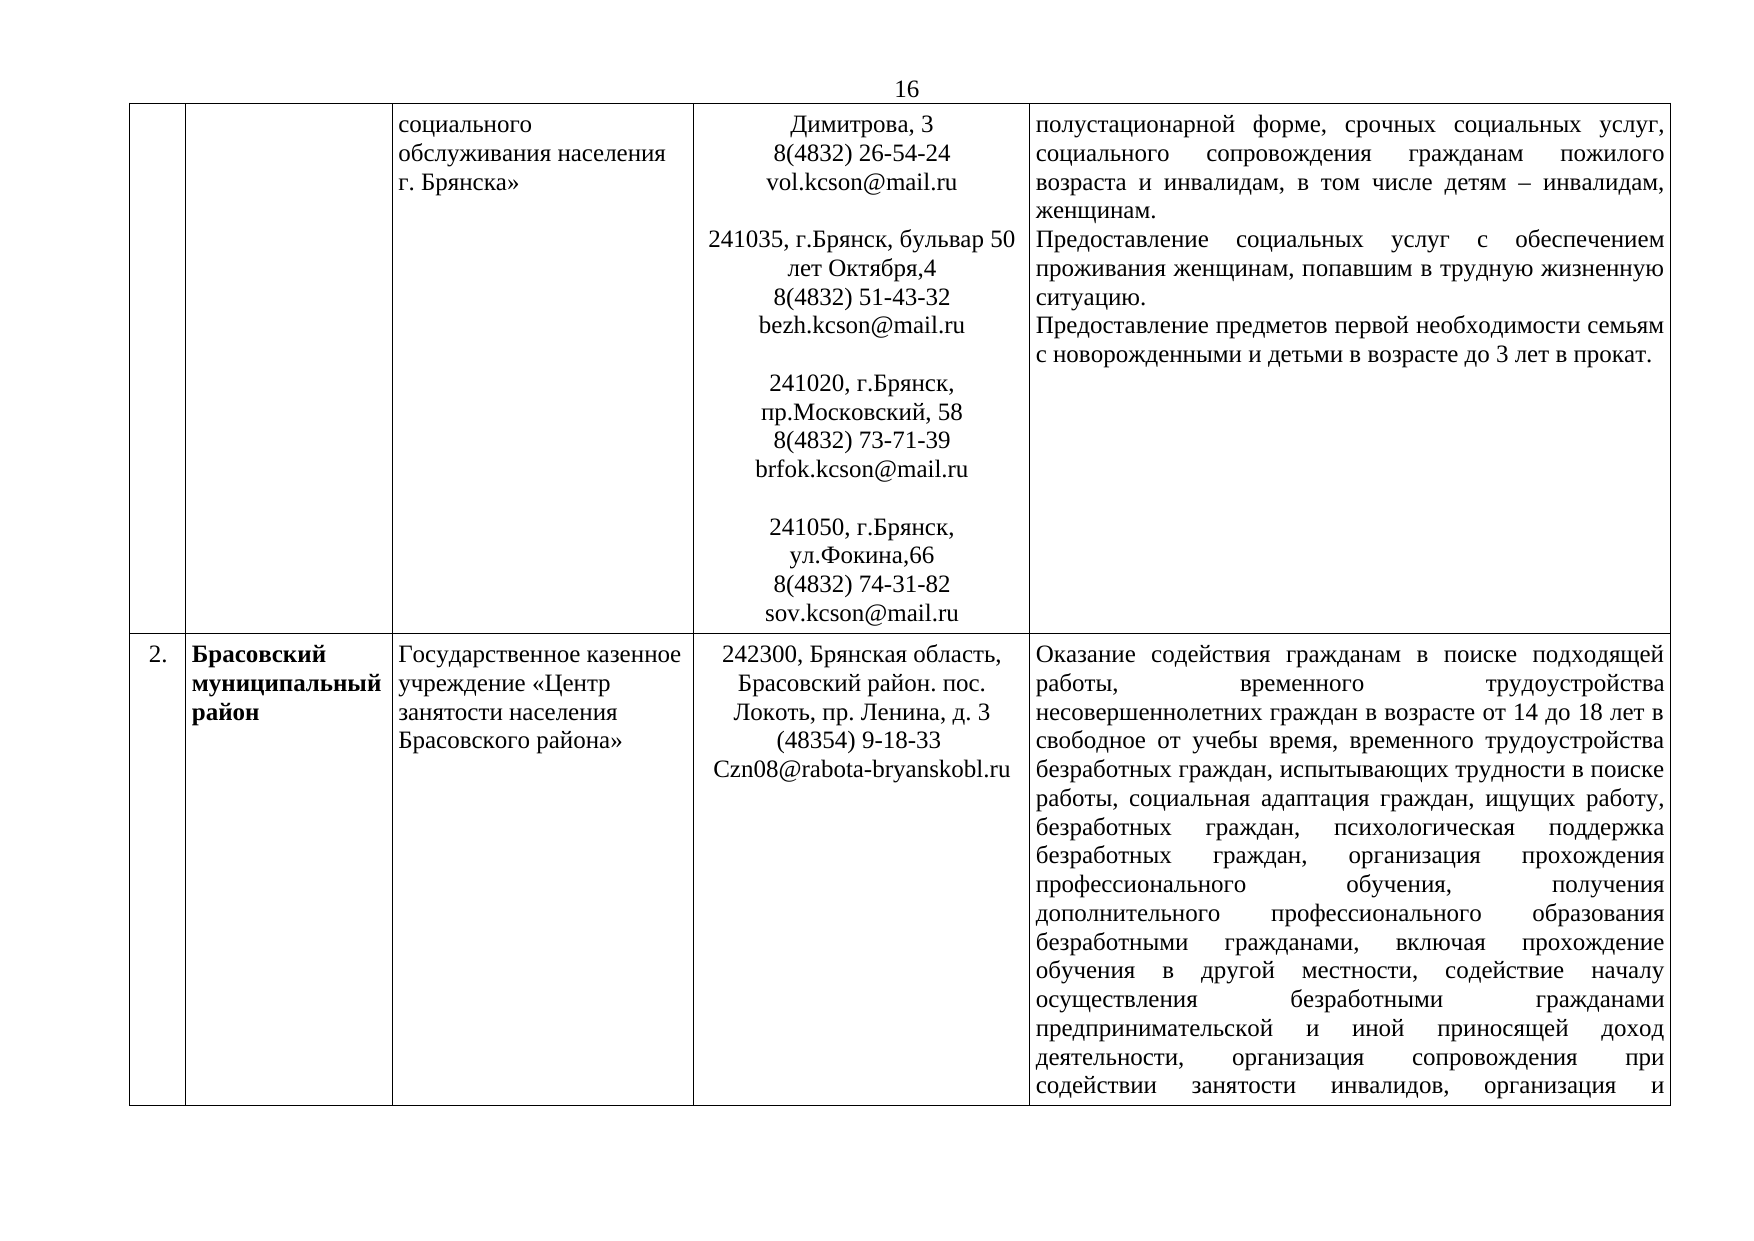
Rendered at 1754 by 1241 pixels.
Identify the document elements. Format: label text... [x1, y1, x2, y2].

table_cell 2. [130, 634, 185, 1105]
table_cell [130, 104, 185, 633]
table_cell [1030, 104, 1670, 633]
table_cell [186, 634, 392, 1105]
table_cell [393, 634, 693, 1105]
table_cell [694, 634, 1029, 1105]
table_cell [694, 104, 1029, 633]
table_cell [1030, 634, 1670, 1105]
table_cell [393, 104, 693, 633]
table_cell [186, 104, 392, 633]
